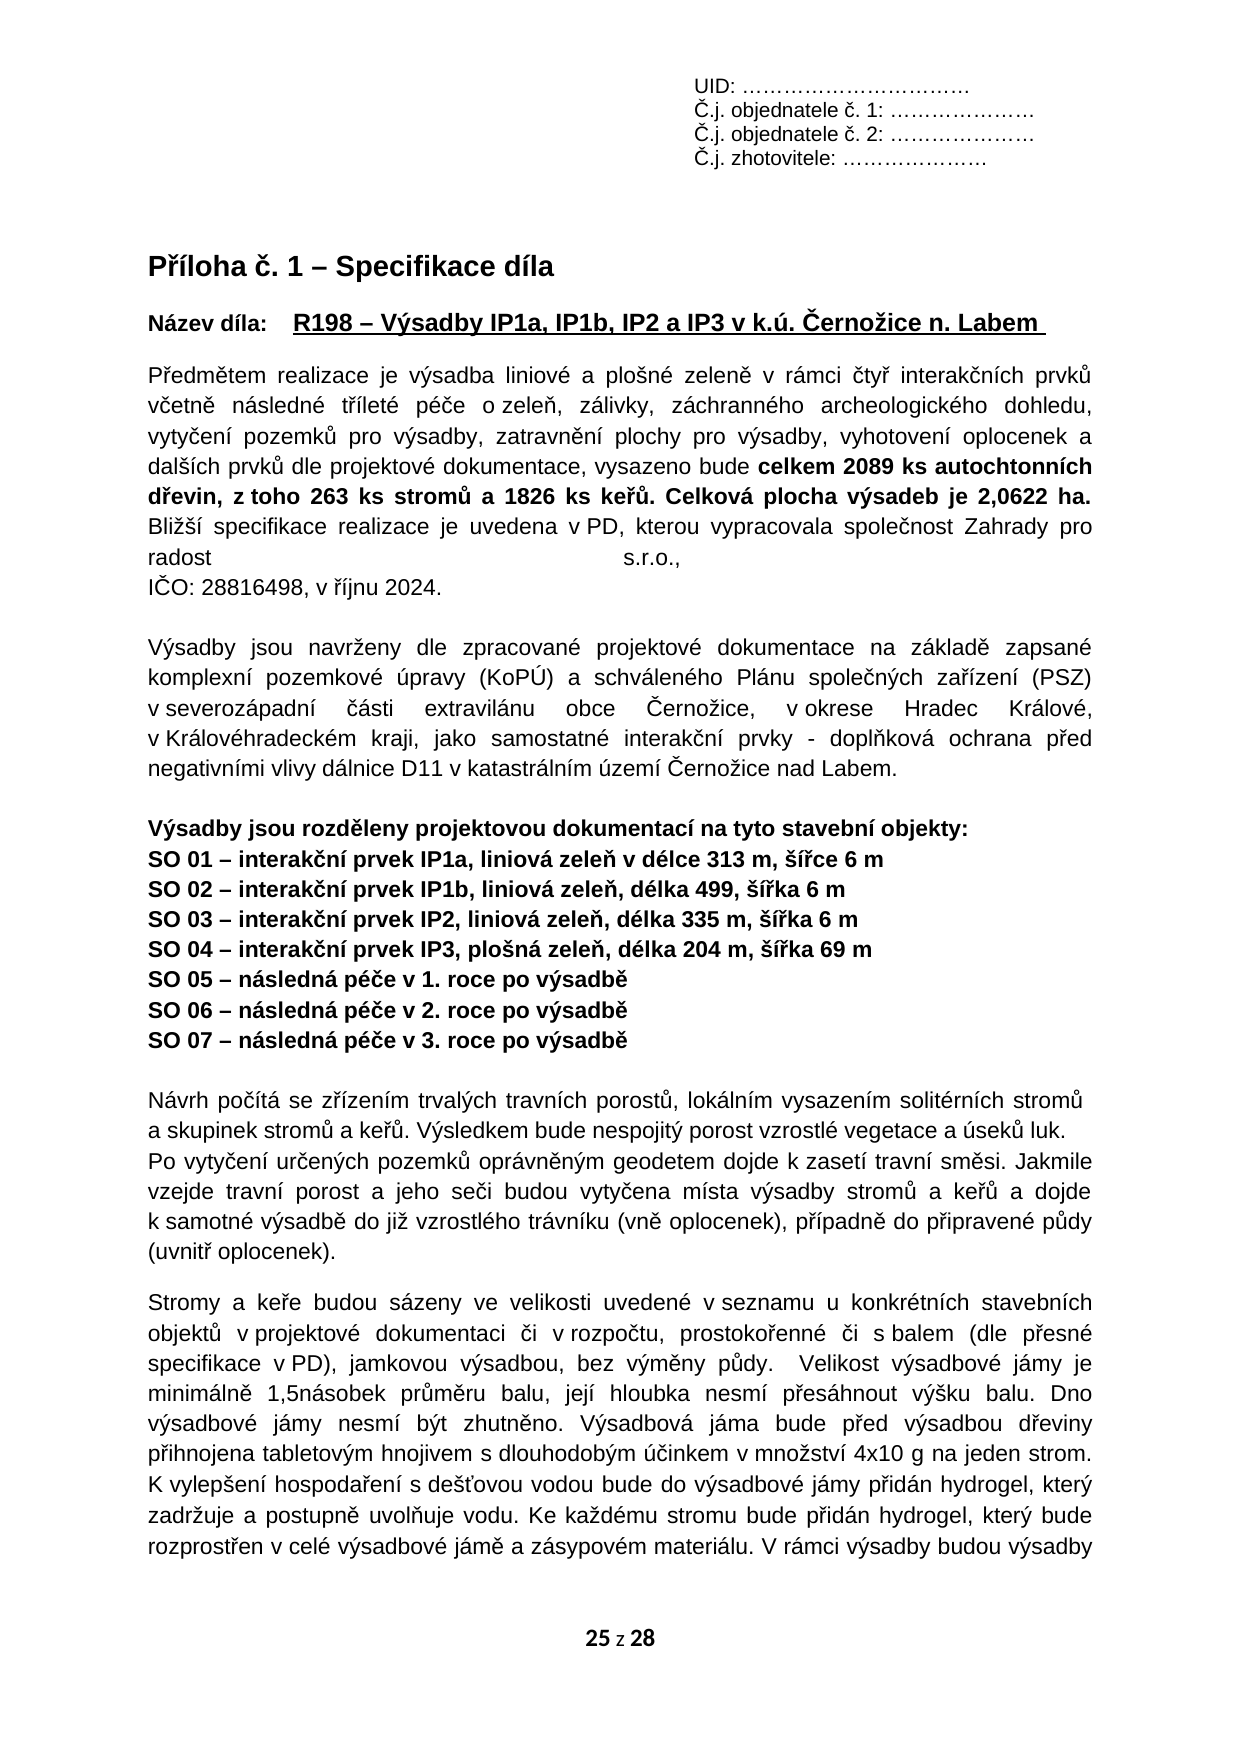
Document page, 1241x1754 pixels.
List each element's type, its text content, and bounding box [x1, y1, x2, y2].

text SO 02 – interakční prvek IP1b, liniová zeleň, délka 499, šířka 6 m [148, 876, 1093, 902]
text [148, 1289, 1093, 1559]
text Název díla: R198 – Výsadby IP1a, IP1b, IP2 a IP3 v k.ú. Černožice n. Labem [148, 308, 1093, 337]
text Návrh počítá se zřízením trvalých travních porostů, lokálním vysazením solitérních stromů a skupinek stromů a keřů. Výsledkem bude nespojitý porost vzrostlé vegetace a úseků luk. [148, 1087, 1093, 1144]
text SO 06 – následná péče v 2. roce po výsadbě [148, 997, 1093, 1023]
text SO 07 – následná péče v 3. roce po výsadbě [148, 1027, 1093, 1053]
text Výsadby jsou navrženy dle zpracované projektové dokumentace na základě zapsané komplexní pozemkové úpravy (KoPÚ) a schváleného Plánu společných zařízení (PSZ) v severozápadní části extravilánu obce Černožice, v okrese Hradec Králové, v Královéhradeckém kraji, jako samostatné interakční prvky - doplňková ochrana před negativními vlivy dálnice D11 v katastrálním území Černožice nad Labem. [148, 634, 1093, 781]
text SO 03 – interakční prvek IP2, liniová zeleň, délka 335 m, šířka 6 m [148, 906, 1093, 932]
text Příloha č. 1 – Specifikace díla [148, 249, 1093, 282]
text SO 05 – následná péče v 1. roce po výsadbě [148, 966, 1093, 993]
text Po vytyčení určených pozemků oprávněným geodetem dojde k zasetí travní směsi. Jakmile vzejde travní porost a jeho seči budou vytyčena místa výsadby stromů a keřů a dojde k samotné výsadbě do již vzrostlého trávníku (vně oplocenek), případně do připravené půdy (uvnitř oplocenek). [148, 1148, 1093, 1264]
text SO 04 – interakční prvek IP3, plošná zeleň, délka 204 m, šířka 69 m [148, 936, 1093, 962]
text SO 01 – interakční prvek IP1a, liniová zeleň v délce 313 m, šířce 6 m [148, 846, 1093, 872]
text Výsadby jsou rozděleny projektovou dokumentací na tyto stavební objekty: [148, 815, 1093, 842]
text Předmětem realizace je výsadba liniové a plošné zeleně v rámci čtyř interakčních prvků včetně následné tříleté péče o zeleň, zálivky, záchranného archeologického dohledu, vytyčení pozemků pro výsadby, zatravnění plochy pro výsadby, vyhotovení oplocenek a dalších prvků dle projektové dokumentace, vysazeno bude celkem 2089 ks autochtonních dřevin, z toho 263 ks stromů a 1826 ks keřů. Celková plocha výsadeb je 2,0622 ha. Bližší specifikace realizace je uvedena v PD, kterou vypracovala společnost Zahrady pro radost s.r.o., IČO: 28816498, v říjnu 2024. [148, 362, 1093, 600]
